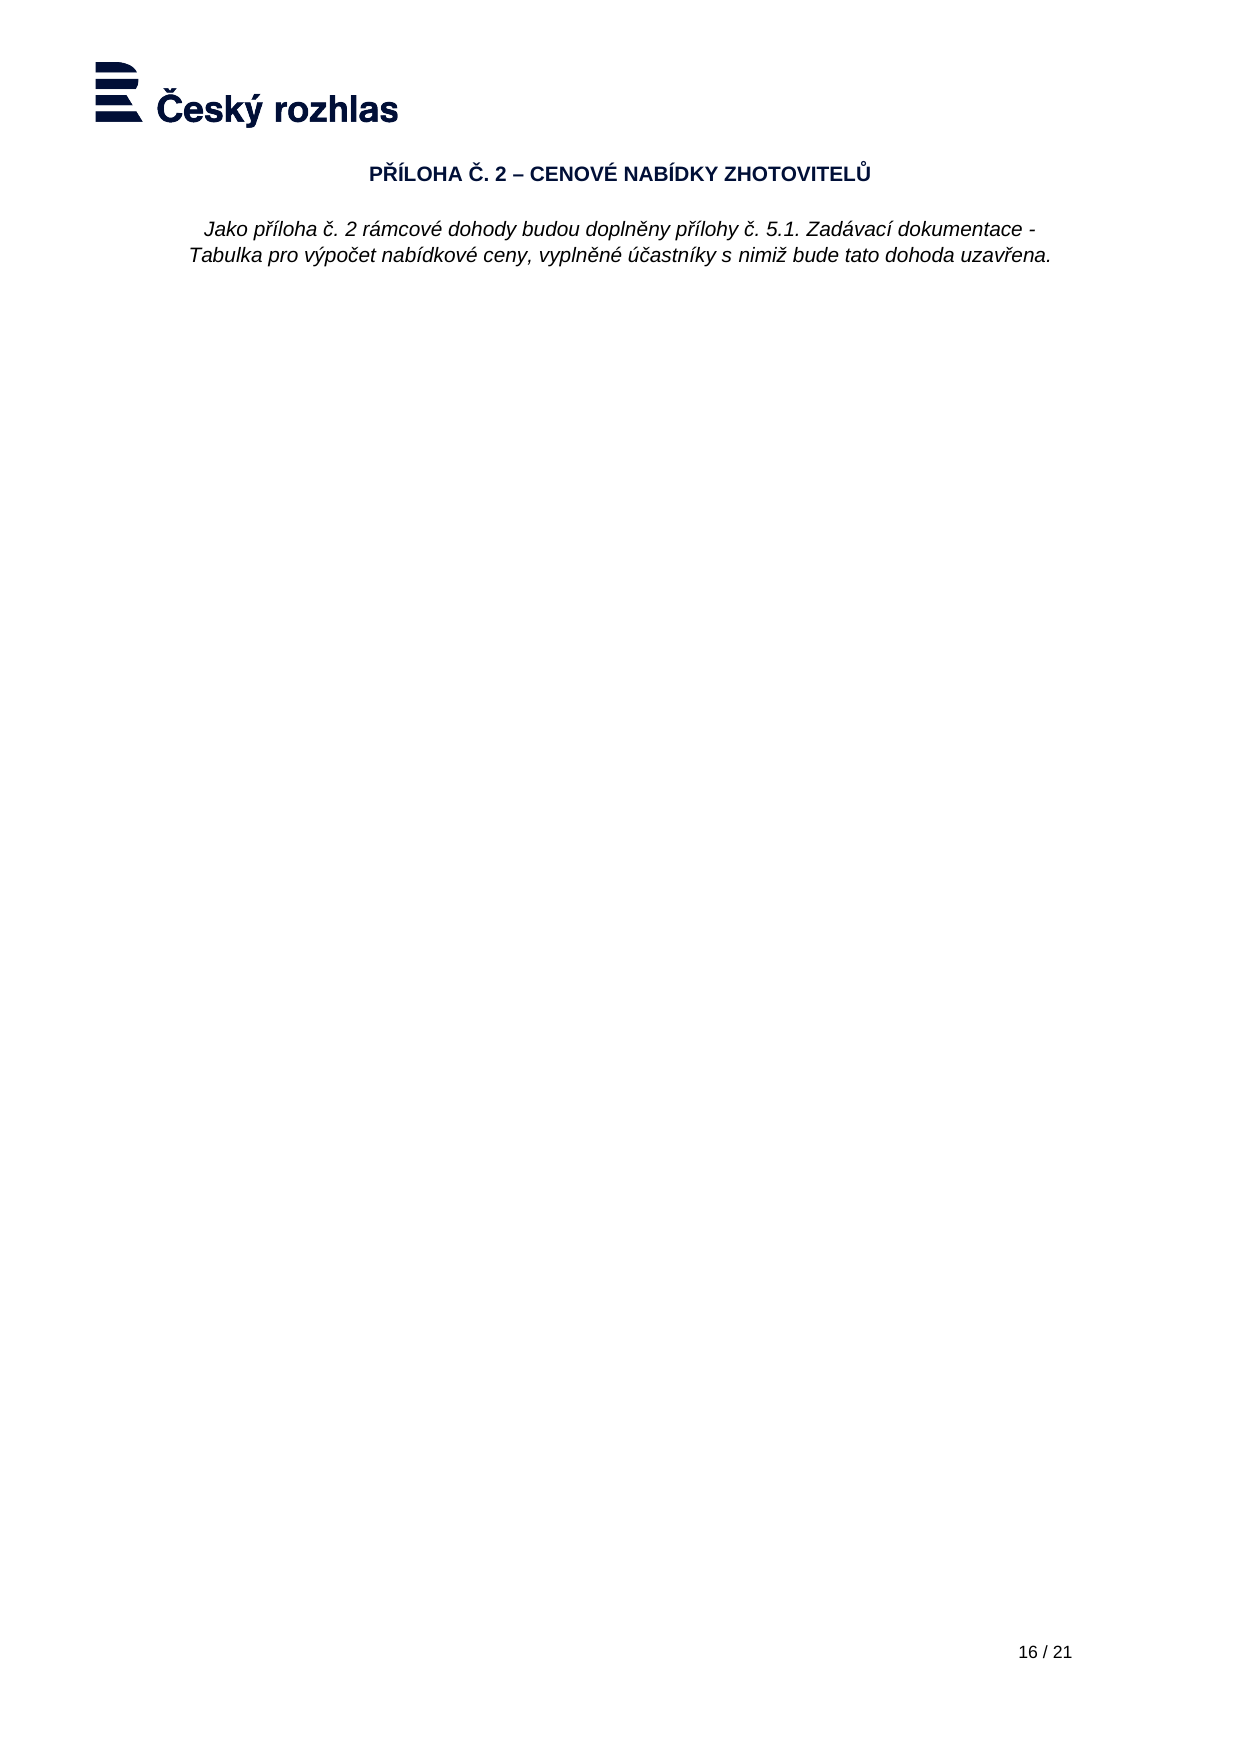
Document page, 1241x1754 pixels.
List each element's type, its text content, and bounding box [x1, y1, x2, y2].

text Jako příloha č. 2 rámcové dohody budou doplněny přílohy č. 5.1. Zadávací dokumentace - Tabulka pro výpočet nabídkové ceny, vyplněné účastníky s nimiž bude tato dohoda uzavřena. [168, 216, 1072, 268]
picture [95, 62, 398, 128]
title PŘÍLOHA Č. 2 – CENOVÉ NABÍDKY ZHOTOVITELŮ [168, 146, 1072, 190]
